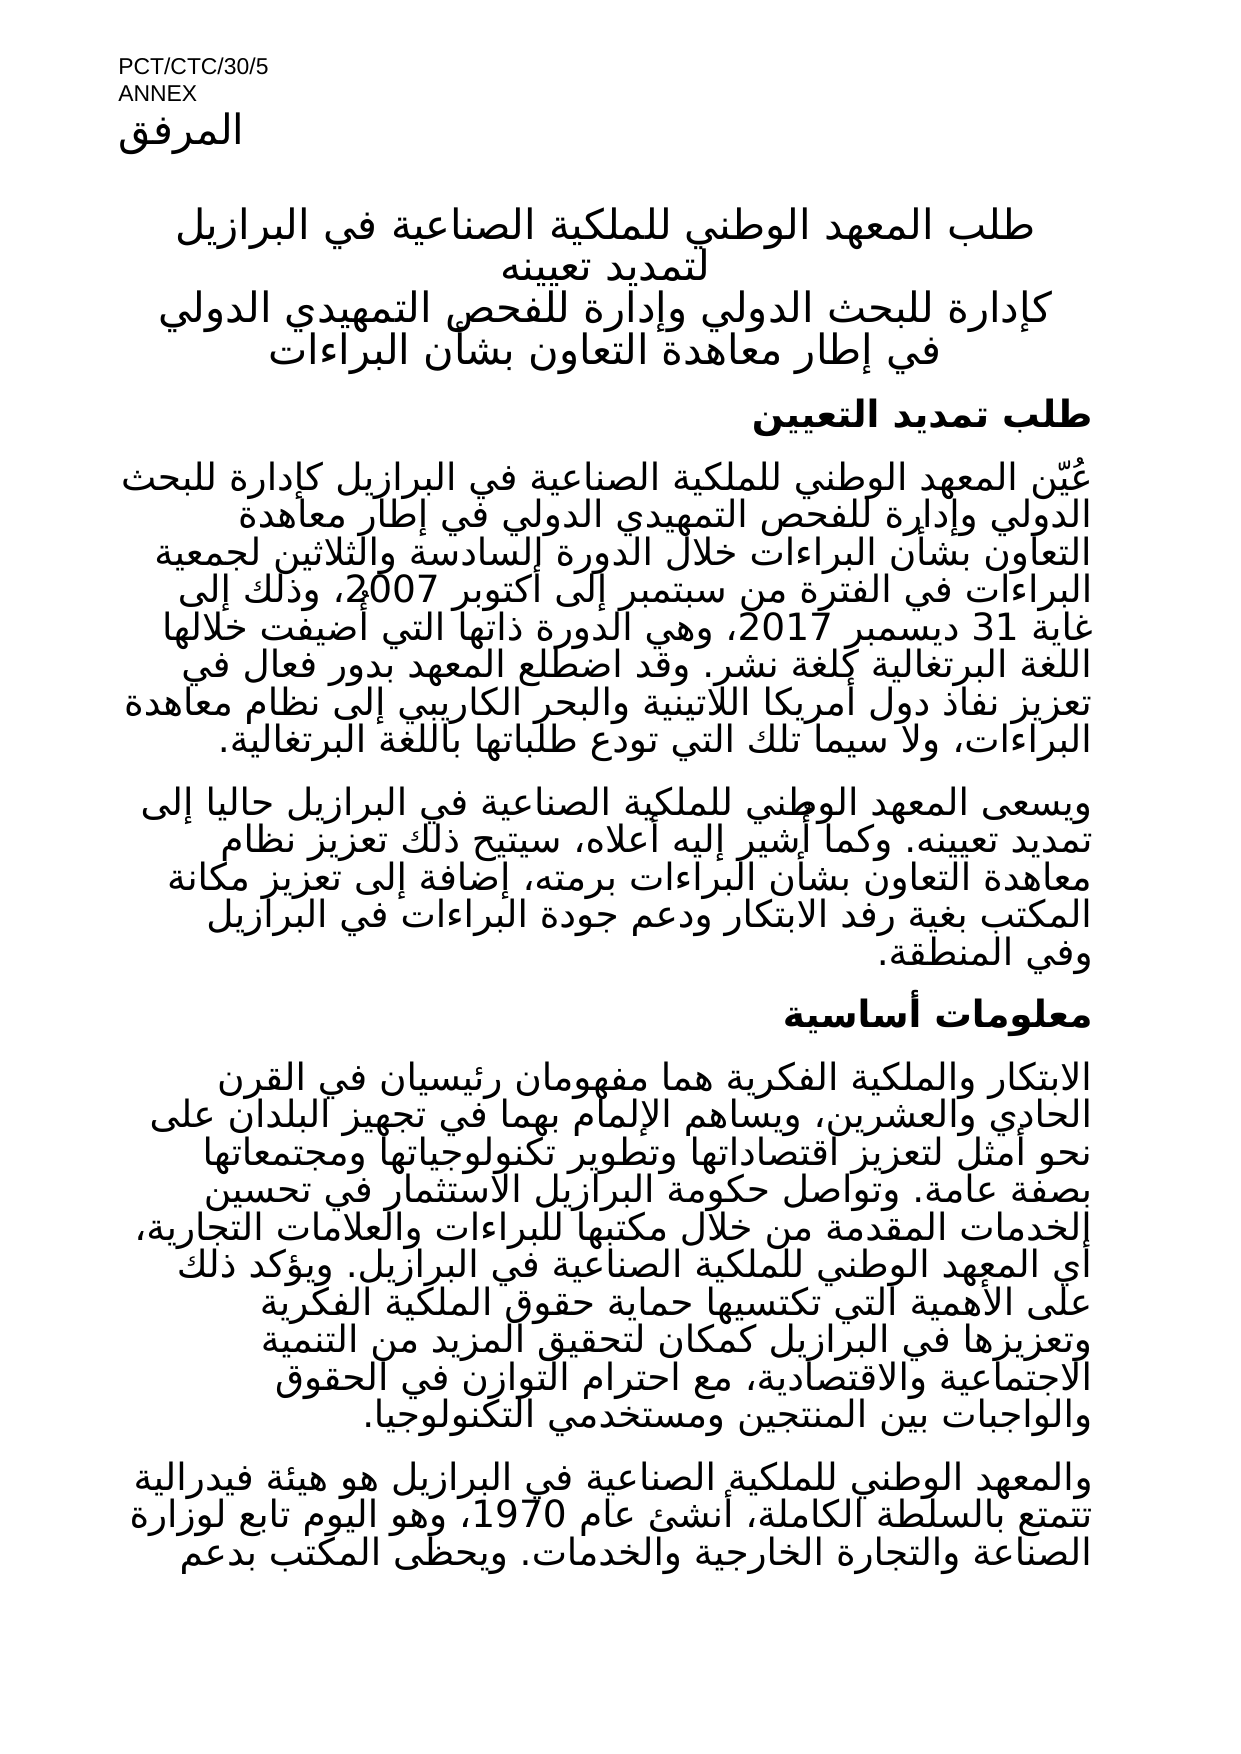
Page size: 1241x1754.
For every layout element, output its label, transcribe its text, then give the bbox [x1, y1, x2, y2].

text الابتكار والملكية الفكرية هما مفهومان رئيسيان في القرن الحادي والعشرين، ويساهم الإلمام بهما في تجهيز البلدان على نحو أمثل لتعزيز اقتصاداتها وتطوير تكنولوجياتها ومجتمعاتها بصفة عامة. وتواصل حكومة البرازيل الاستثمار في تحسين الخدمات المقدمة من خلال مكتبها للبراءات والعلامات التجارية، أي المعهد الوطني للملكية الصناعية في البرازيل. ويؤكد ذلك على الأهمية التي تكتسيها حماية حقوق الملكية الفكرية وتعزيزها في البرازيل كمكان لتحقيق المزيد من التنمية الاجتماعية والاقتصادية، مع احترام التوازن في الحقوق والواجبات بين المنتجين ومستخدمي التكنولوجيا. [118, 1060, 1092, 1435]
text ويسعى المعهد الوطني للملكية الصناعية في البرازيل حاليا إلى تمديد تعيينه. وكما أُشير إليه أعلاه، سيتيح ذلك تعزيز نظام معاهدة التعاون بشأن البراءات برمته، إضافة إلى تعزيز مكانة المكتب بغية رفد الابتكار ودعم جودة البراءات في البرازيل وفي المنطقة. [118, 785, 1092, 972]
text طلب تمديد التعيين [118, 397, 1093, 435]
text معلومات أساسية [118, 997, 1093, 1035]
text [118, 1460, 1092, 1572]
subtitle طلب المعهد الوطني للملكية الصناعية في البرازيل لتمديد تعيينه كإدارة للبحث الدولي وإدارة للفحص التمهيدي الدولي في إطار معاهدة التعاون بشأن البراءات [118, 206, 1092, 372]
text عُيّن المعهد الوطني للملكية الصناعية في البرازيل كإدارة للبحث الدولي وإدارة للفحص التمهيدي الدولي في إطار معاهدة التعاون بشأن البراءات خلال الدورة السادسة والثلاثين لجمعية البراءات في الفترة من سبتمبر إلى أكتوبر 2007، وذلك إلى غاية 31 ديسمبر 2017، وهي الدورة ذاتها التي أُضيفت خلالها اللغة البرتغالية كلغة نشر. وقد اضطلع المعهد بدور فعال في تعزيز نفاذ دول أمريكا اللاتينية والبحر الكاريبي إلى نظام معاهدة البراءات، ولا سيما تلك التي تودع طلباتها باللغة البرتغالية. [118, 460, 1092, 760]
